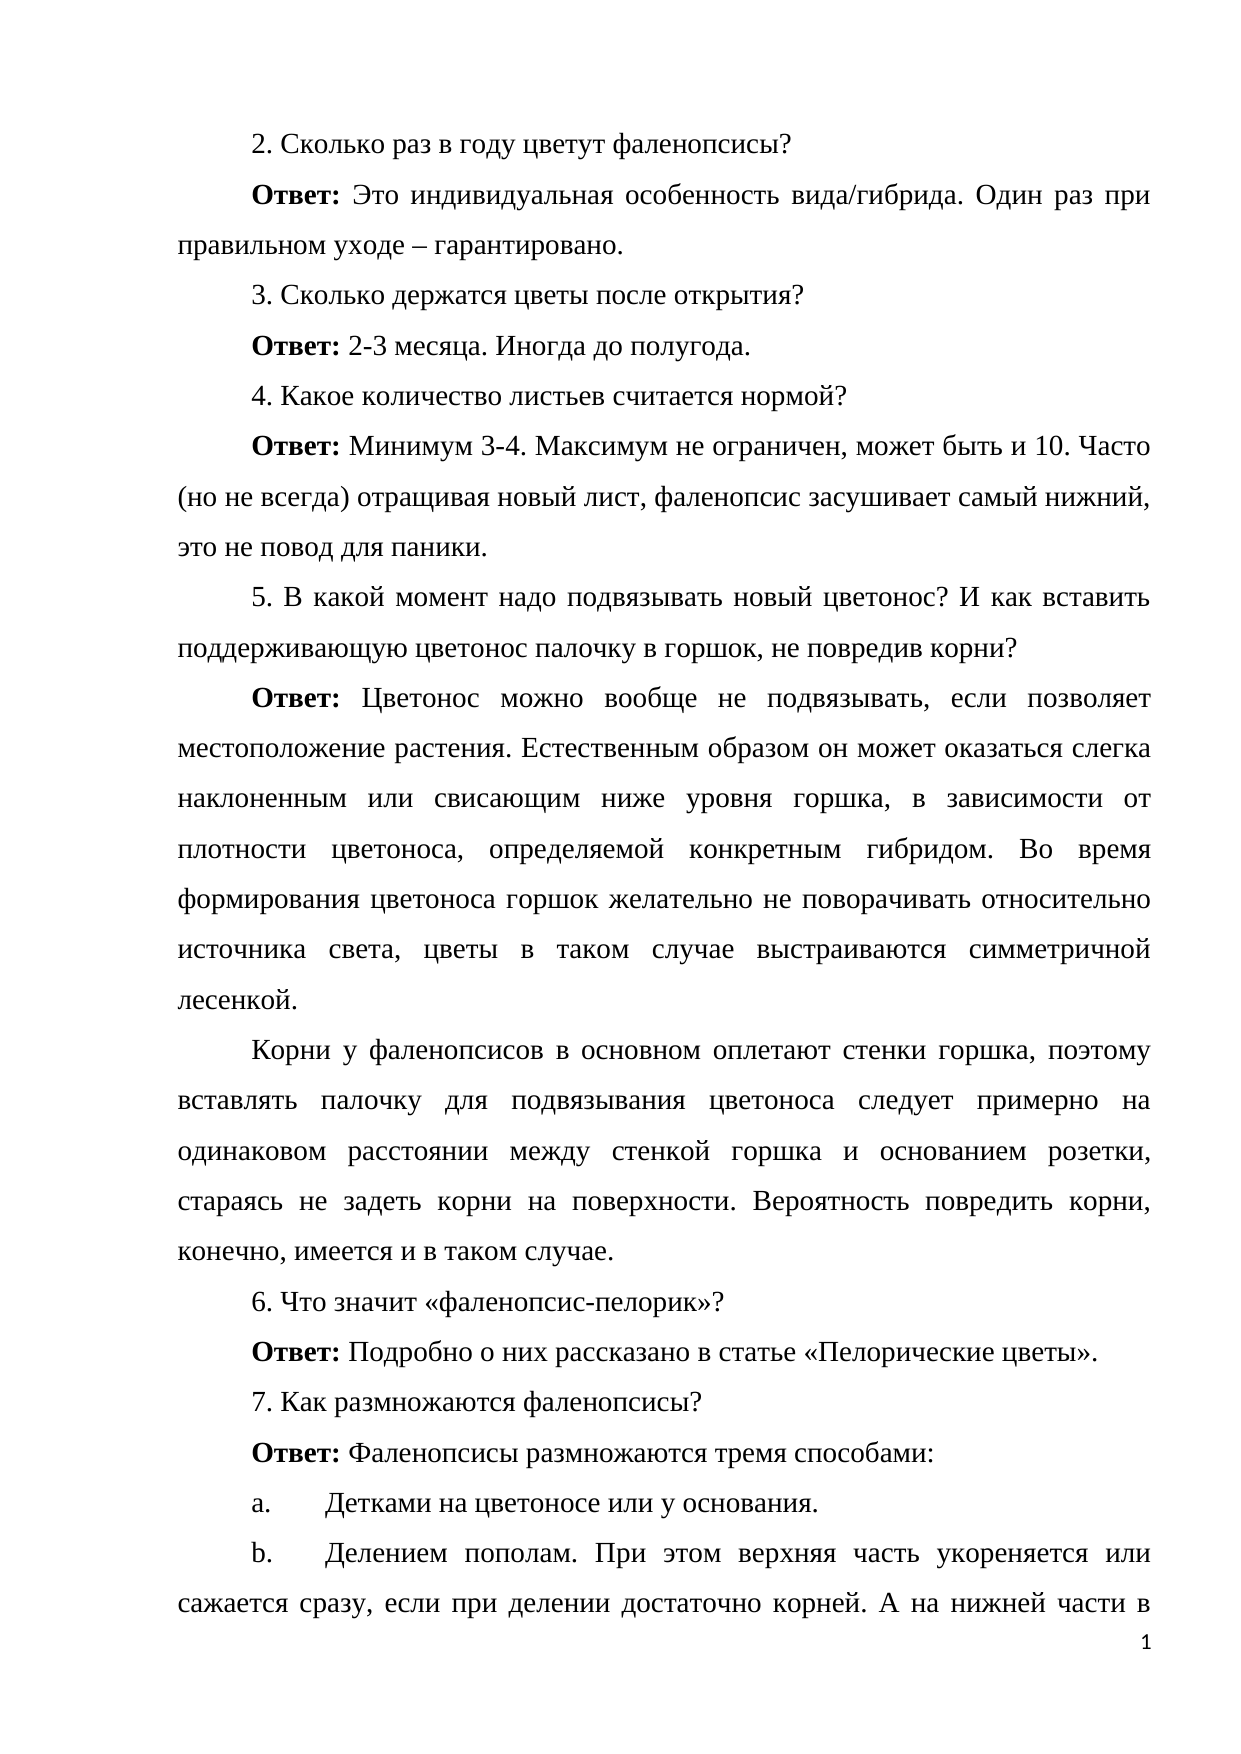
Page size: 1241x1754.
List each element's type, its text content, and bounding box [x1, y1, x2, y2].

text Ответ: Это индивидуальная особенность вида/гибрида. Один раз при правильном уходе – гарантировано. [177, 177, 1152, 261]
text 6. Что значит «фаленопсис-пелорик»? [177, 1284, 1152, 1317]
text Ответ: Фаленопсисы размножаются тремя способами: [177, 1435, 1152, 1468]
text 5. В какой момент надо подвязывать новый цветонос? И как вставить поддерживающую цветонос палочку в горшок, не повредив корни? [177, 579, 1152, 663]
text 3. Сколько держатся цветы после открытия? [177, 277, 1152, 311]
list Детками на цветоносе или у основания. [177, 1485, 1152, 1518]
text Корни у фаленопсисов в основном оплетают стенки горшка, поэтому вставлять палочку для подвязывания цветоноса следует примерно на одинаковом расстоянии между стенкой горшка и основанием розетки, стараясь не задеть корни на поверхности. Вероятность повредить корни, конечно, имеется и в таком случае. [177, 1032, 1152, 1267]
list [177, 1535, 1152, 1619]
text Ответ: Минимум 3-4. Максимум не ограничен, может быть и 10. Часто (но не всегда) отращивая новый лист, фаленопсис засушивает самый нижний, это не повод для паники. [177, 428, 1152, 563]
text 2. Сколько раз в году цветут фаленопсисы? [177, 127, 1152, 160]
text 4. Какое количество листьев считается нормой? [177, 378, 1152, 412]
text Ответ: Цветонос можно вообще не подвязывать, если позволяет местоположение растения. Естественным образом он может оказаться слегка наклоненным или свисающим ниже уровня горшка, в зависимости от плотности цветоноса, определяемой конкретным гибридом. Во время формирования цветоноса горшок желательно не поворачивать относительно источника света, цветы в таком случае выстраиваются симметричной лесенкой. [177, 680, 1152, 1015]
text Ответ: 2-3 месяца. Иногда до полугода. [177, 328, 1152, 361]
text 7. Как размножаются фаленопсисы? [177, 1384, 1152, 1418]
text Ответ: Подробно о них рассказано в статье «Пелорические цветы». [177, 1334, 1152, 1368]
